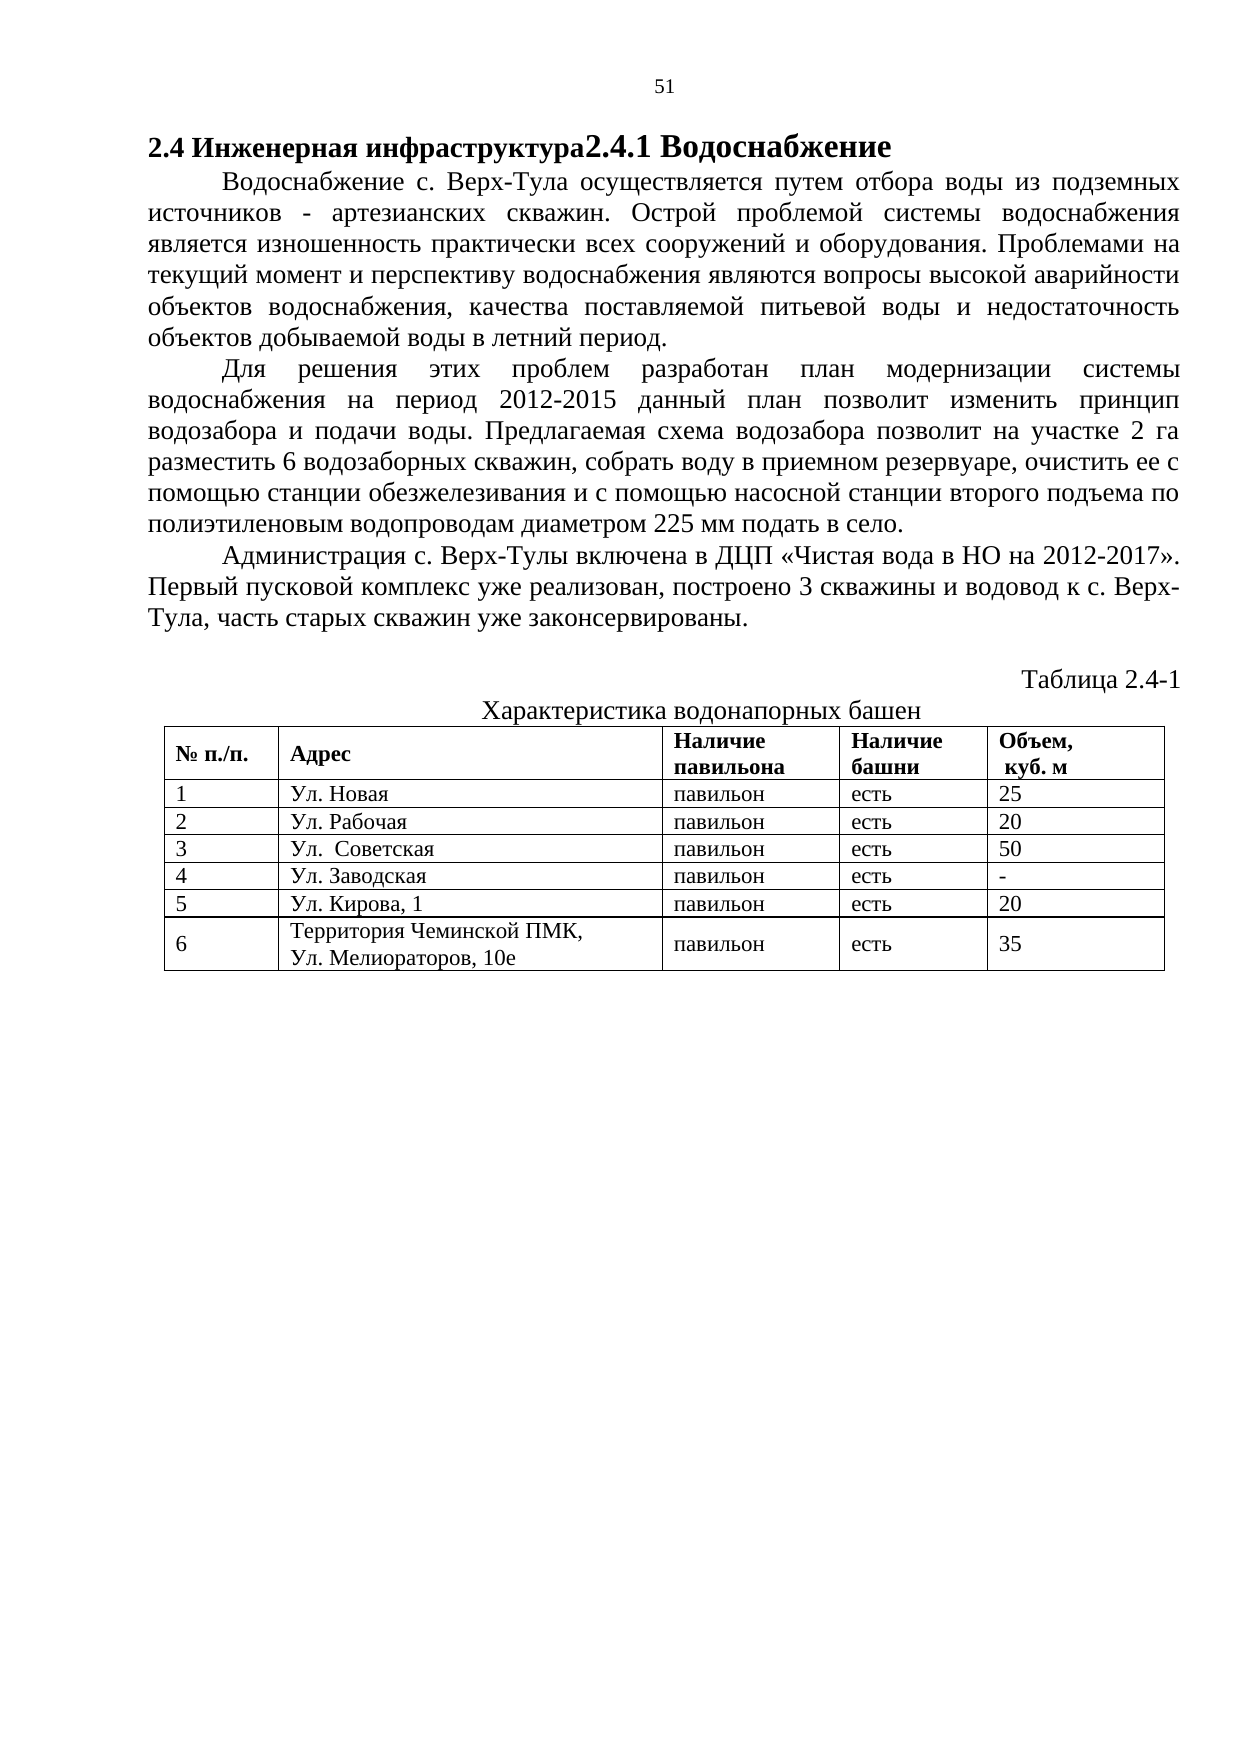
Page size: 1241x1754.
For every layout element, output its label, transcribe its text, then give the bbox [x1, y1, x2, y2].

table_cell Ул. Советская [279, 835, 662, 862]
table_cell есть [840, 890, 987, 916]
table_cell есть [840, 835, 987, 862]
table_cell Ул. Рабочая [279, 808, 662, 834]
table_cell 5 [165, 890, 278, 916]
text Водоснабжение с. Верх-Тула осуществляется путем отбора воды из подземных источников - артезианских скважин. Острой проблемой системы водоснабжения является изношенность практически всех сооружений и оборудования. Проблемами на текущий момент и перспективу водоснабжения являются вопросы высокой аварийности объектов водоснабжения, качества поставляемой питьевой воды и недостаточность объектов добываемой воды в летний период. [148, 165, 1181, 352]
table_cell павильон [663, 863, 839, 889]
table_cell 35 [988, 918, 1164, 970]
table_cell павильон [663, 918, 839, 970]
table_cell Ул. Заводская [279, 863, 662, 889]
table_header Наличие башни [840, 727, 987, 779]
table_cell павильон [663, 835, 839, 862]
table_cell 3 [165, 835, 278, 862]
table_cell 4 [165, 863, 278, 889]
table_header Объем, куб. м [988, 727, 1164, 779]
table_cell 2 [165, 808, 278, 834]
text 2.4 Инженерная инфраструктура2.4.1 Водоснабжение [148, 127, 1181, 165]
table_cell 20 [988, 890, 1164, 916]
table_cell 20 [988, 808, 1164, 834]
text Таблица 2.4-1 [148, 663, 1181, 694]
table_cell 6 [165, 918, 278, 970]
table_header № п./п. [165, 727, 278, 779]
table_cell есть [840, 808, 987, 834]
table_cell есть [840, 918, 987, 970]
table_cell Ул. Кирова, 1 [279, 890, 662, 916]
table_cell - [988, 863, 1164, 889]
table_cell 25 [988, 780, 1164, 807]
text Характеристика водонапорных башен [148, 694, 1181, 726]
table_cell Территория Чеминской ПМК, Ул. Мелиораторов, 10е [279, 918, 662, 970]
table_cell 1 [165, 780, 278, 807]
table_cell есть [840, 863, 987, 889]
table_header Наличие павильона [663, 727, 839, 779]
table_cell павильон [663, 808, 839, 834]
table_cell павильон [663, 780, 839, 807]
table_header Адрес [279, 727, 662, 779]
table_cell павильон [663, 890, 839, 916]
table_cell есть [840, 780, 987, 807]
table_cell Ул. Новая [279, 780, 662, 807]
text Администрация с. Верх-Тулы включена в ДЦП «Чистая вода в НО на 2012-2017». Первый пусковой комплекс уже реализован, построено 3 скважины и водовод к с. Верх-Тула, часть старых скважин уже законсервированы. [148, 539, 1181, 632]
text Для решения этих проблем разработан план модернизации системы водоснабжения на период 2012-2015 данный план позволит изменить принцип водозабора и подачи воды. Предлагаемая схема водозабора позволит на участке 2 га разместить 6 водозаборных скважин, собрать воду в приемном резервуаре, очистить ее с помощью станции обезжелезивания и с помощью насосной станции второго подъема по полиэтиленовым водопроводам диаметром 225 мм подать в село. [148, 352, 1181, 539]
table_cell 50 [988, 835, 1164, 862]
